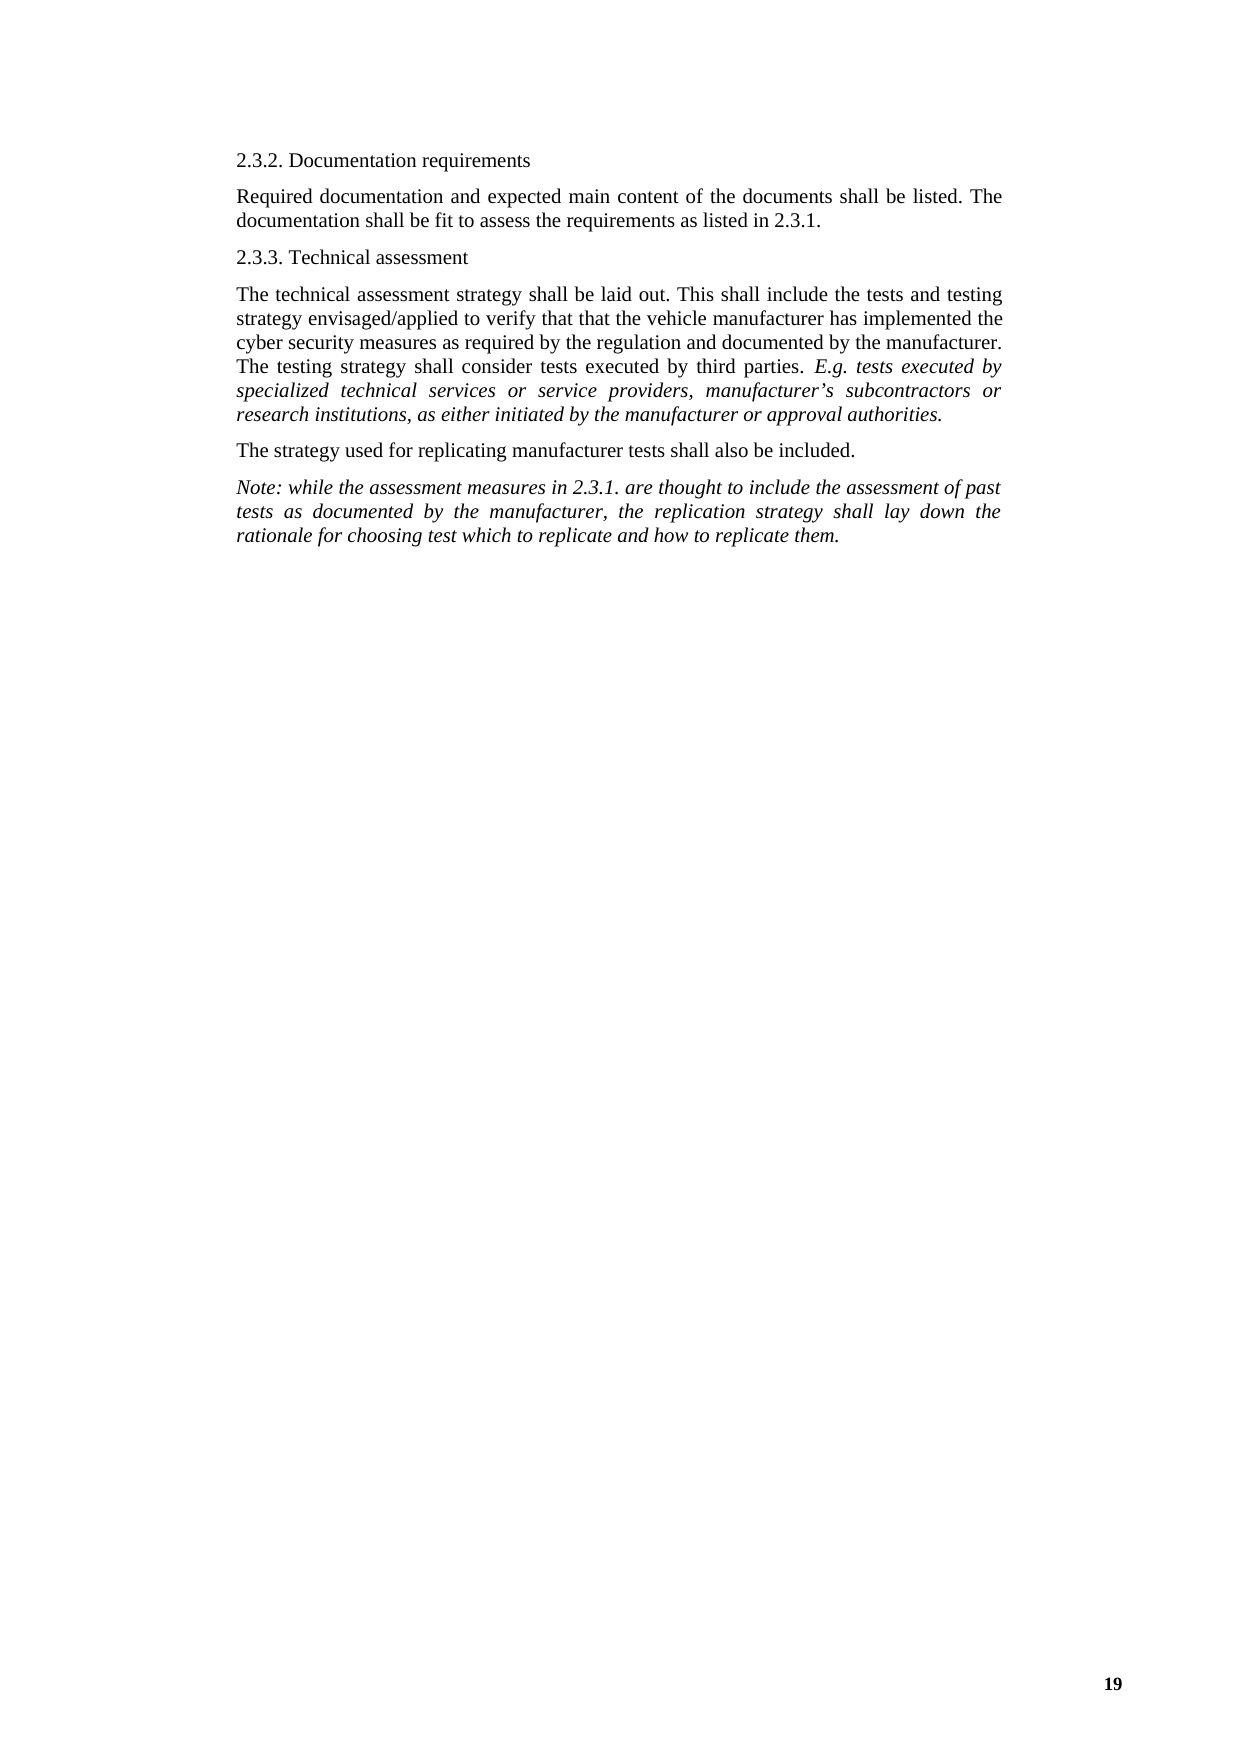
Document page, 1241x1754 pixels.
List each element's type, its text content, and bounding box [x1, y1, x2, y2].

text The strategy used for replicating manufacturer tests shall also be included. [118, 438, 1004, 462]
text Required documentation and expected main content of the documents shall be listed. The documentation shall be fit to assess the requirements as listed in 2.3.1. [118, 184, 1004, 232]
text The technical assessment strategy shall be laid out. This shall include the tests and testing strategy envisaged/applied to verify that that the vehicle manufacturer has implemented the cyber security measures as required by the regulation and documented by the manufacturer. The testing strategy shall consider tests executed by third parties. E.g. tests executed by specialized technical services or service providers, manufacturer’s subcontractors or research institutions, as either initiated by the manufacturer or approval authorities. [118, 281, 1004, 426]
text 2.3.2. Documentation requirements [236, 148, 1004, 172]
text Note: while the assessment measures in 2.3.1. are thought to include the assessment of past tests as documented by the manufacturer, the replication strategy shall lay down the rationale for choosing test which to replicate and how to replicate them. [118, 475, 1004, 547]
text 2.3.3. Technical assessment [236, 245, 1004, 269]
